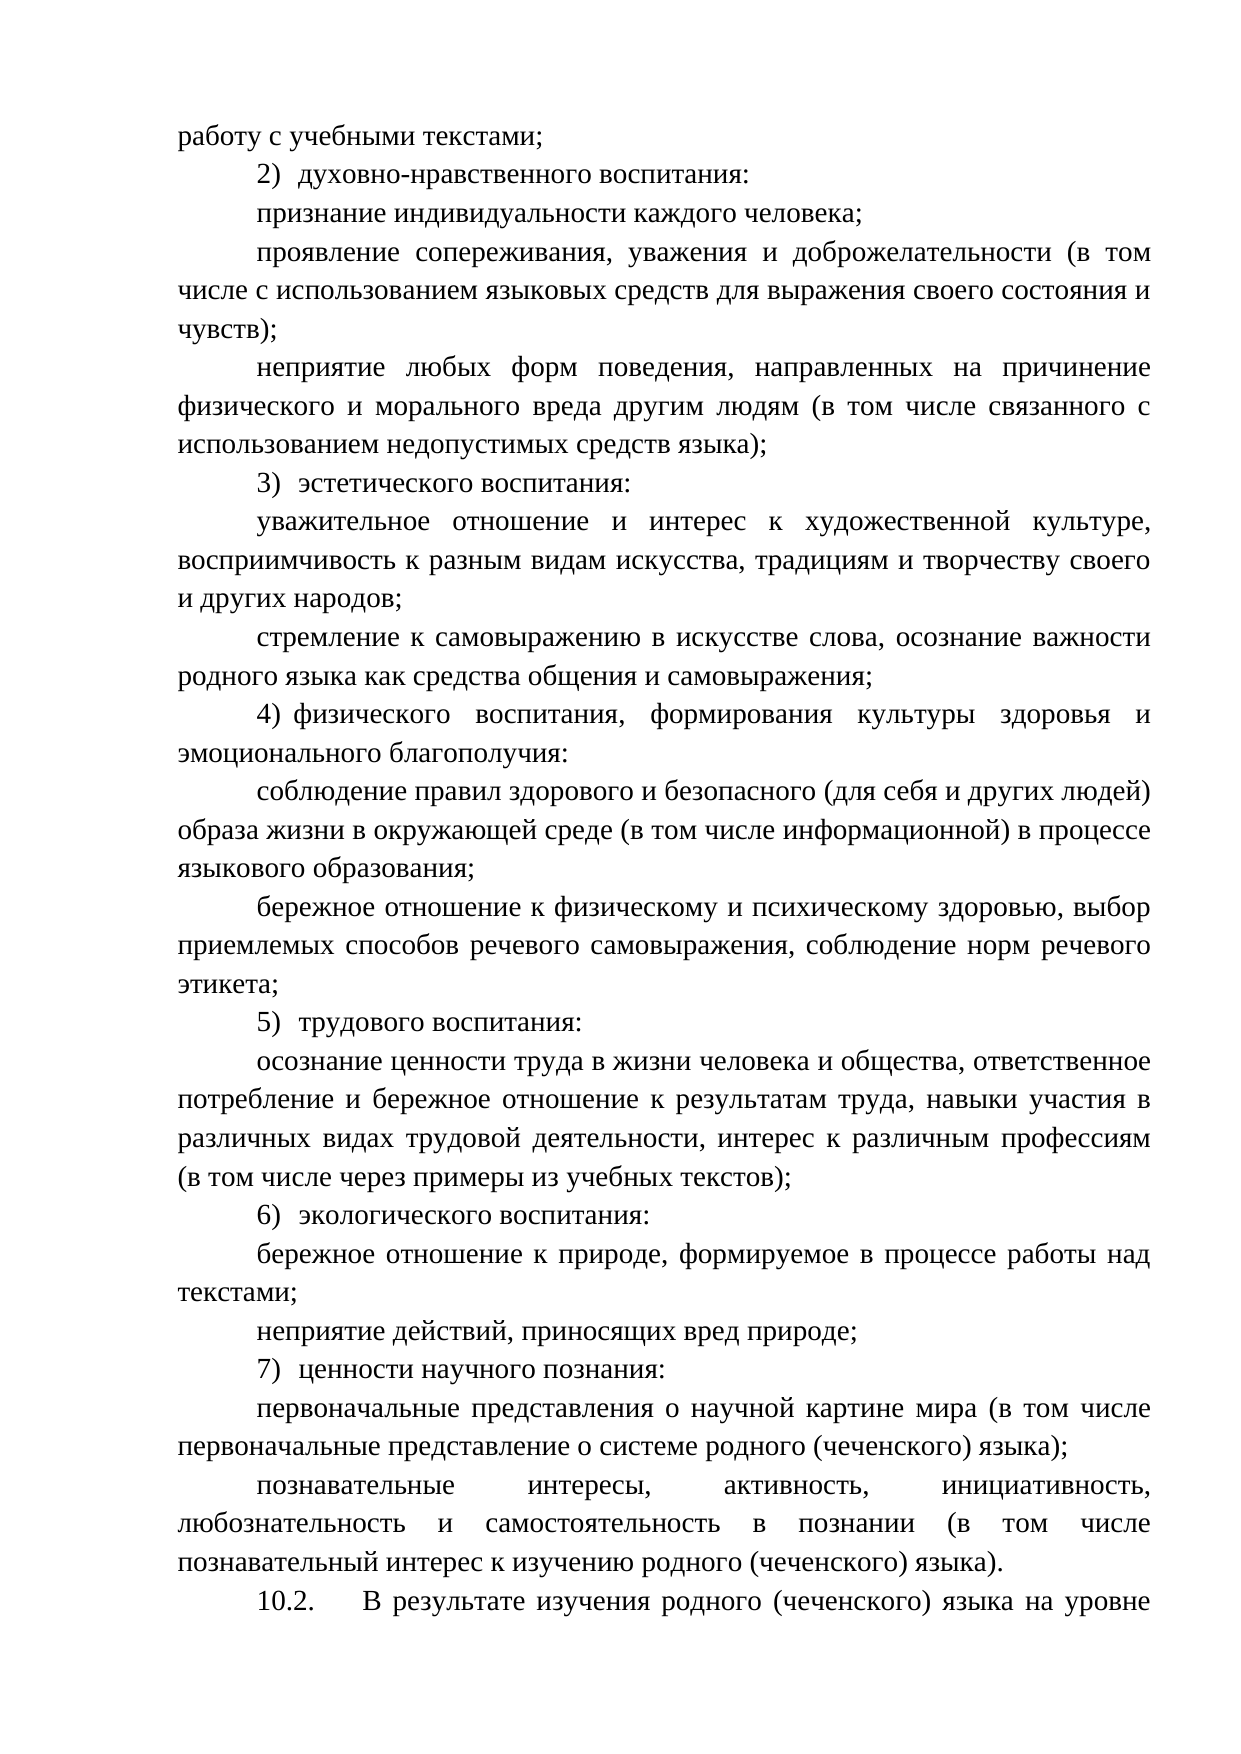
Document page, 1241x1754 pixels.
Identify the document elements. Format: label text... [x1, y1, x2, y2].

text проявление сопереживания, уважения и доброжелательности (в том числе с использованием языковых средств для выражения своего состояния и чувств); [177, 234, 1152, 344]
list трудового воспитания: [177, 1004, 1152, 1038]
text познавательные интересы, активность, инициативность, любознательность и самостоятельность в познании (в том числе познавательный интерес к изучению родного (чеченского) языка). [177, 1467, 1152, 1578]
text бережное отношение к физическому и психическому здоровью, выбор приемлемых способов речевого самовыражения, соблюдение норм речевого этикета; [177, 889, 1152, 999]
list ценности научного познания: [177, 1351, 1152, 1385]
list эстетического воспитания: [177, 465, 1152, 498]
list физического воспитания, формирования культуры здоровья и эмоционального благополучия: [177, 696, 1152, 768]
text неприятие действий, приносящих вред природе; [177, 1313, 1152, 1346]
text признание индивидуальности каждого человека; [177, 195, 1152, 229]
list духовно-нравственного воспитания: [177, 157, 1152, 190]
text соблюдение правил здорового и безопасного (для себя и других людей) образа жизни в окружающей среде (в том числе информационной) в процессе языкового образования; [177, 773, 1152, 884]
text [177, 118, 1152, 152]
text уважительное отношение и интерес к художественной культуре, восприимчивость к разным видам искусства, традициям и творчеству своего и других народов; [177, 503, 1152, 614]
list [177, 1583, 1152, 1616]
text бережное отношение к природе, формируемое в процессе работы над текстами; [177, 1236, 1152, 1308]
text первоначальные представления о научной картине мира (в том числе первоначальные представление о системе родного (чеченского) языка); [177, 1390, 1152, 1462]
text стремление к самовыражению в искусстве слова, осознание важности родного языка как средства общения и самовыражения; [177, 619, 1152, 691]
list экологического воспитания: [177, 1197, 1152, 1231]
text осознание ценности труда в жизни человека и общества, ответственное потребление и бережное отношение к результатам труда, навыки участия в различных видах трудовой деятельности, интерес к различным профессиям (в том числе через примеры из учебных текстов); [177, 1043, 1152, 1192]
text неприятие любых форм поведения, направленных на причинение физического и морального вреда другим людям (в том числе связанного с использованием недопустимых средств языка); [177, 349, 1152, 460]
